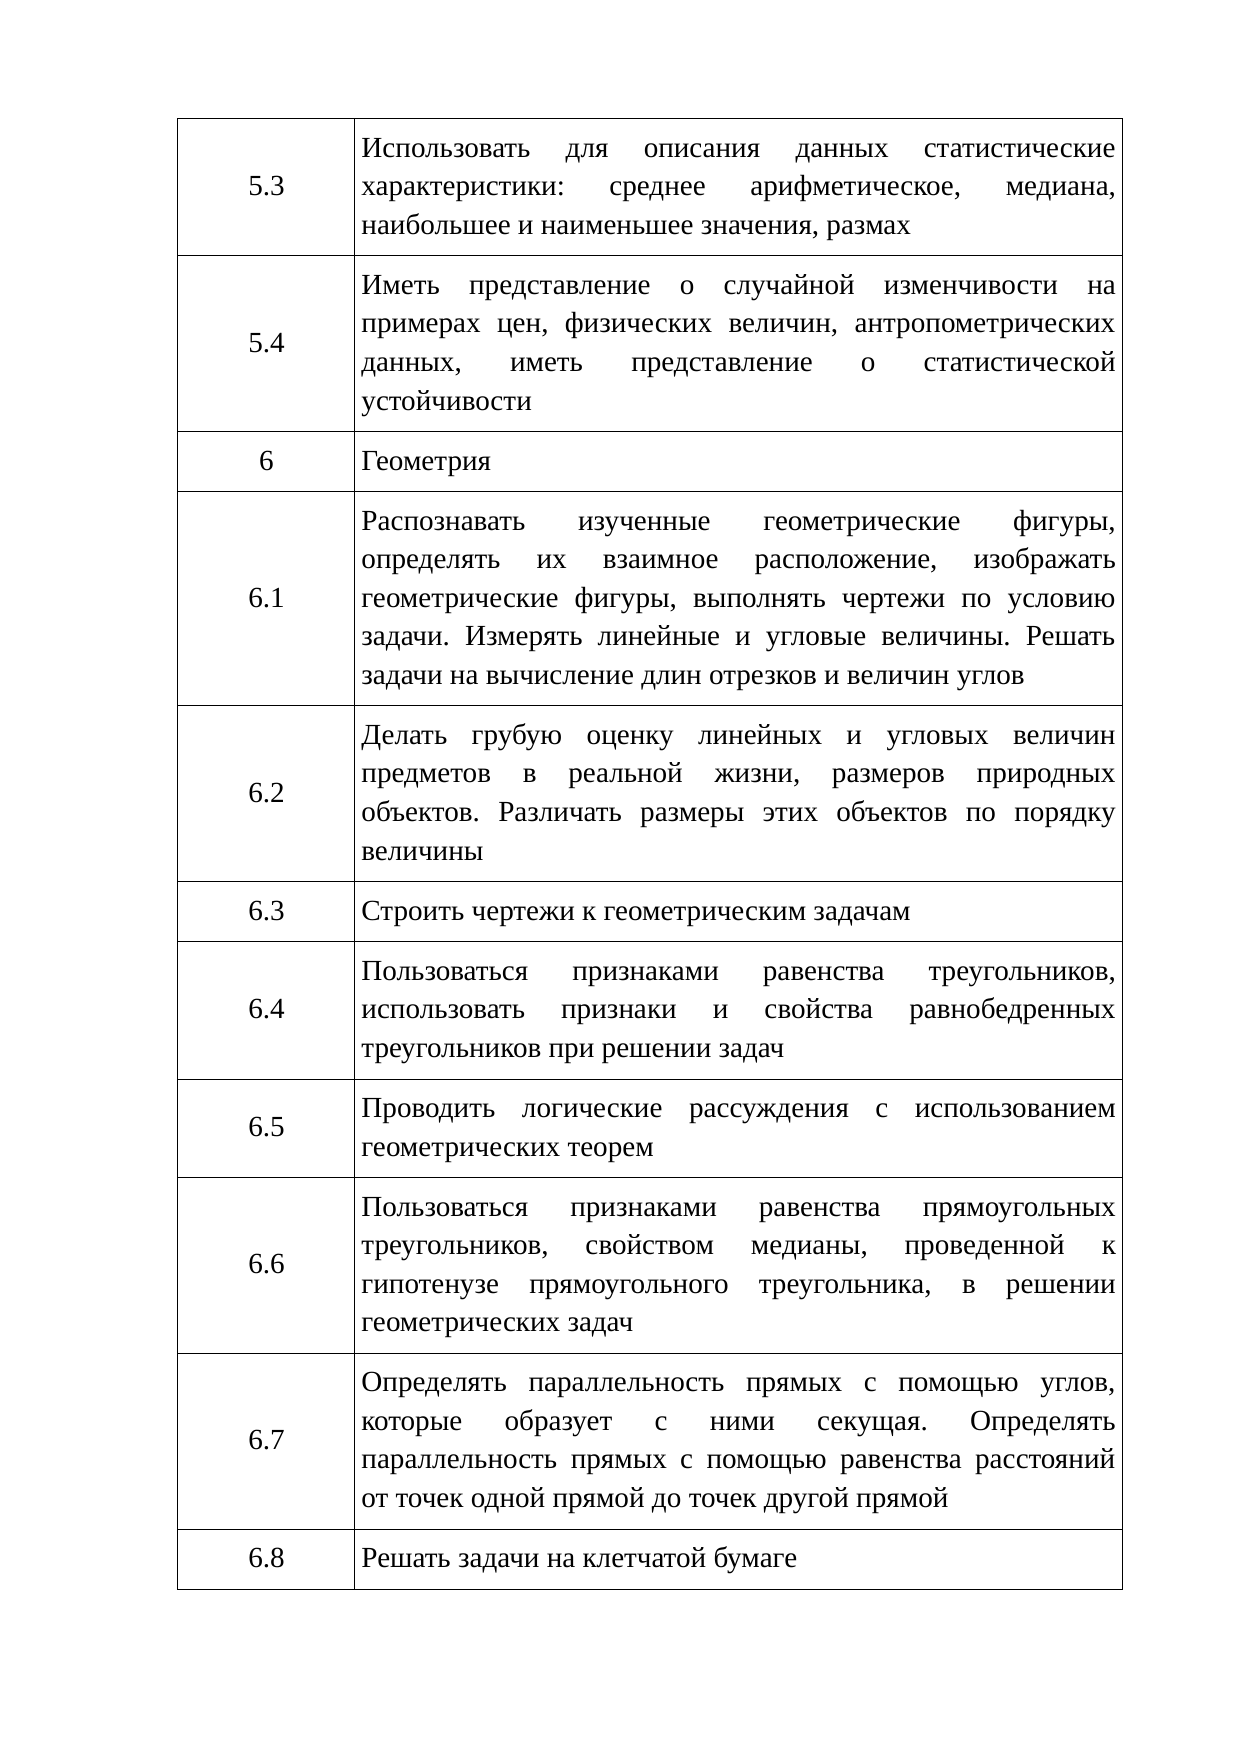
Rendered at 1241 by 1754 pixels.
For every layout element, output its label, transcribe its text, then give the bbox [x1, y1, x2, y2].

table_cell 6.1 [178, 492, 354, 705]
table_cell Распознавать изученные геометрические фигуры, определять их взаимное расположение, изображать геометрические фигуры, выполнять чертежи по условию задачи. Измерять линейные и угловые величины. Решать задачи на вычисление длин отрезков и величин углов [355, 492, 1122, 705]
table_cell 6.2 [178, 706, 354, 881]
table_cell 6.3 [178, 882, 354, 941]
table_cell Определять параллельность прямых с помощью углов, которые образует с ними секущая. Определять параллельность прямых с помощью равенства расстояний от точек одной прямой до точек другой прямой [355, 1354, 1122, 1528]
table_cell 6.6 [178, 1178, 354, 1353]
table_cell Пользоваться признаками равенства треугольников, использовать признаки и свойства равнобедренных треугольников при решении задач [355, 942, 1122, 1078]
table_cell 6.7 [178, 1354, 354, 1528]
table_cell Пользоваться признаками равенства прямоугольных треугольников, свойством медианы, проведенной к гипотенузе прямоугольного треугольника, в решении геометрических задач [355, 1178, 1122, 1353]
table_cell Иметь представление о случайной изменчивости на примерах цен, физических величин, антропометрических данных, иметь представление о статистической устойчивости [355, 256, 1122, 431]
table_cell Делать грубую оценку линейных и угловых величин предметов в реальной жизни, размеров природных объектов. Различать размеры этих объектов по порядку величины [355, 706, 1122, 881]
table_cell 5.3 [178, 119, 354, 255]
table_cell 6.8 [178, 1530, 354, 1589]
table_cell 5.4 [178, 256, 354, 431]
table_cell 6.4 [178, 942, 354, 1078]
table_cell 6 [178, 432, 354, 491]
table_cell Проводить логические рассуждения с использованием геометрических теорем [355, 1080, 1122, 1177]
table_cell Использовать для описания данных статистические характеристики: среднее арифметическое, медиана, наибольшее и наименьшее значения, размах [355, 119, 1122, 255]
table_cell Строить чертежи к геометрическим задачам [355, 882, 1122, 941]
table_cell Геометрия [355, 432, 1122, 491]
table_cell 6.5 [178, 1080, 354, 1177]
table_cell Решать задачи на клетчатой бумаге [355, 1530, 1122, 1589]
